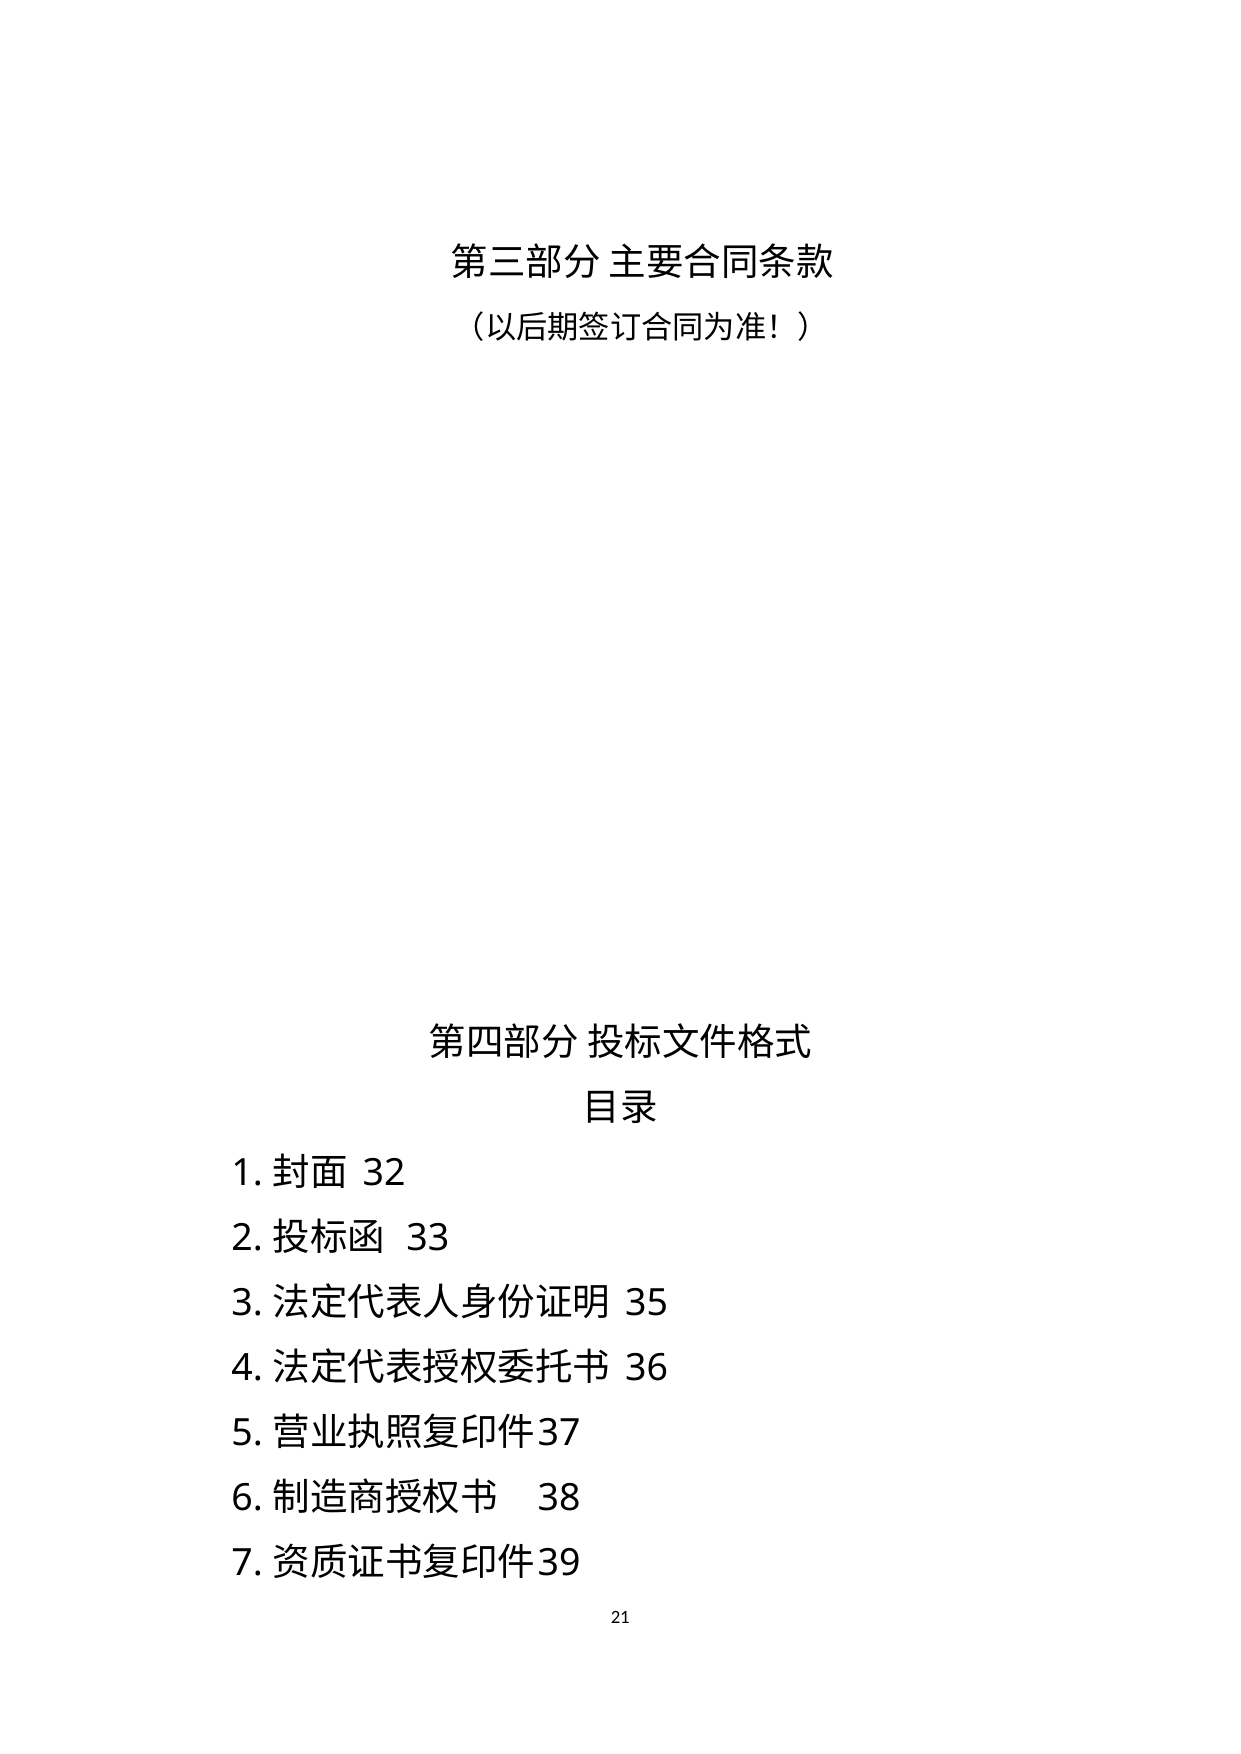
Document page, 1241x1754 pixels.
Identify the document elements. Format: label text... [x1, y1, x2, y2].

text 1. 封面 32 [231, 1137, 1053, 1202]
text 第四部分 投标文件格式 [187, 1007, 1053, 1072]
text 5. 营业执照复印件 37 [231, 1397, 1053, 1462]
text 第三部分 主要合同条款 [231, 227, 1053, 292]
text 4. 法定代表授权委托书 36 [231, 1332, 1053, 1397]
text 目录 [187, 1072, 1053, 1137]
text 7. 资质证书复印件 39 [231, 1527, 1053, 1592]
text 6. 制造商授权书 38 [231, 1462, 1053, 1527]
list （以后期签订合同为准！） [230, 292, 1053, 357]
text 2. 投标函 33 [231, 1202, 1053, 1267]
text 3. 法定代表人身份证明 35 [231, 1267, 1053, 1332]
